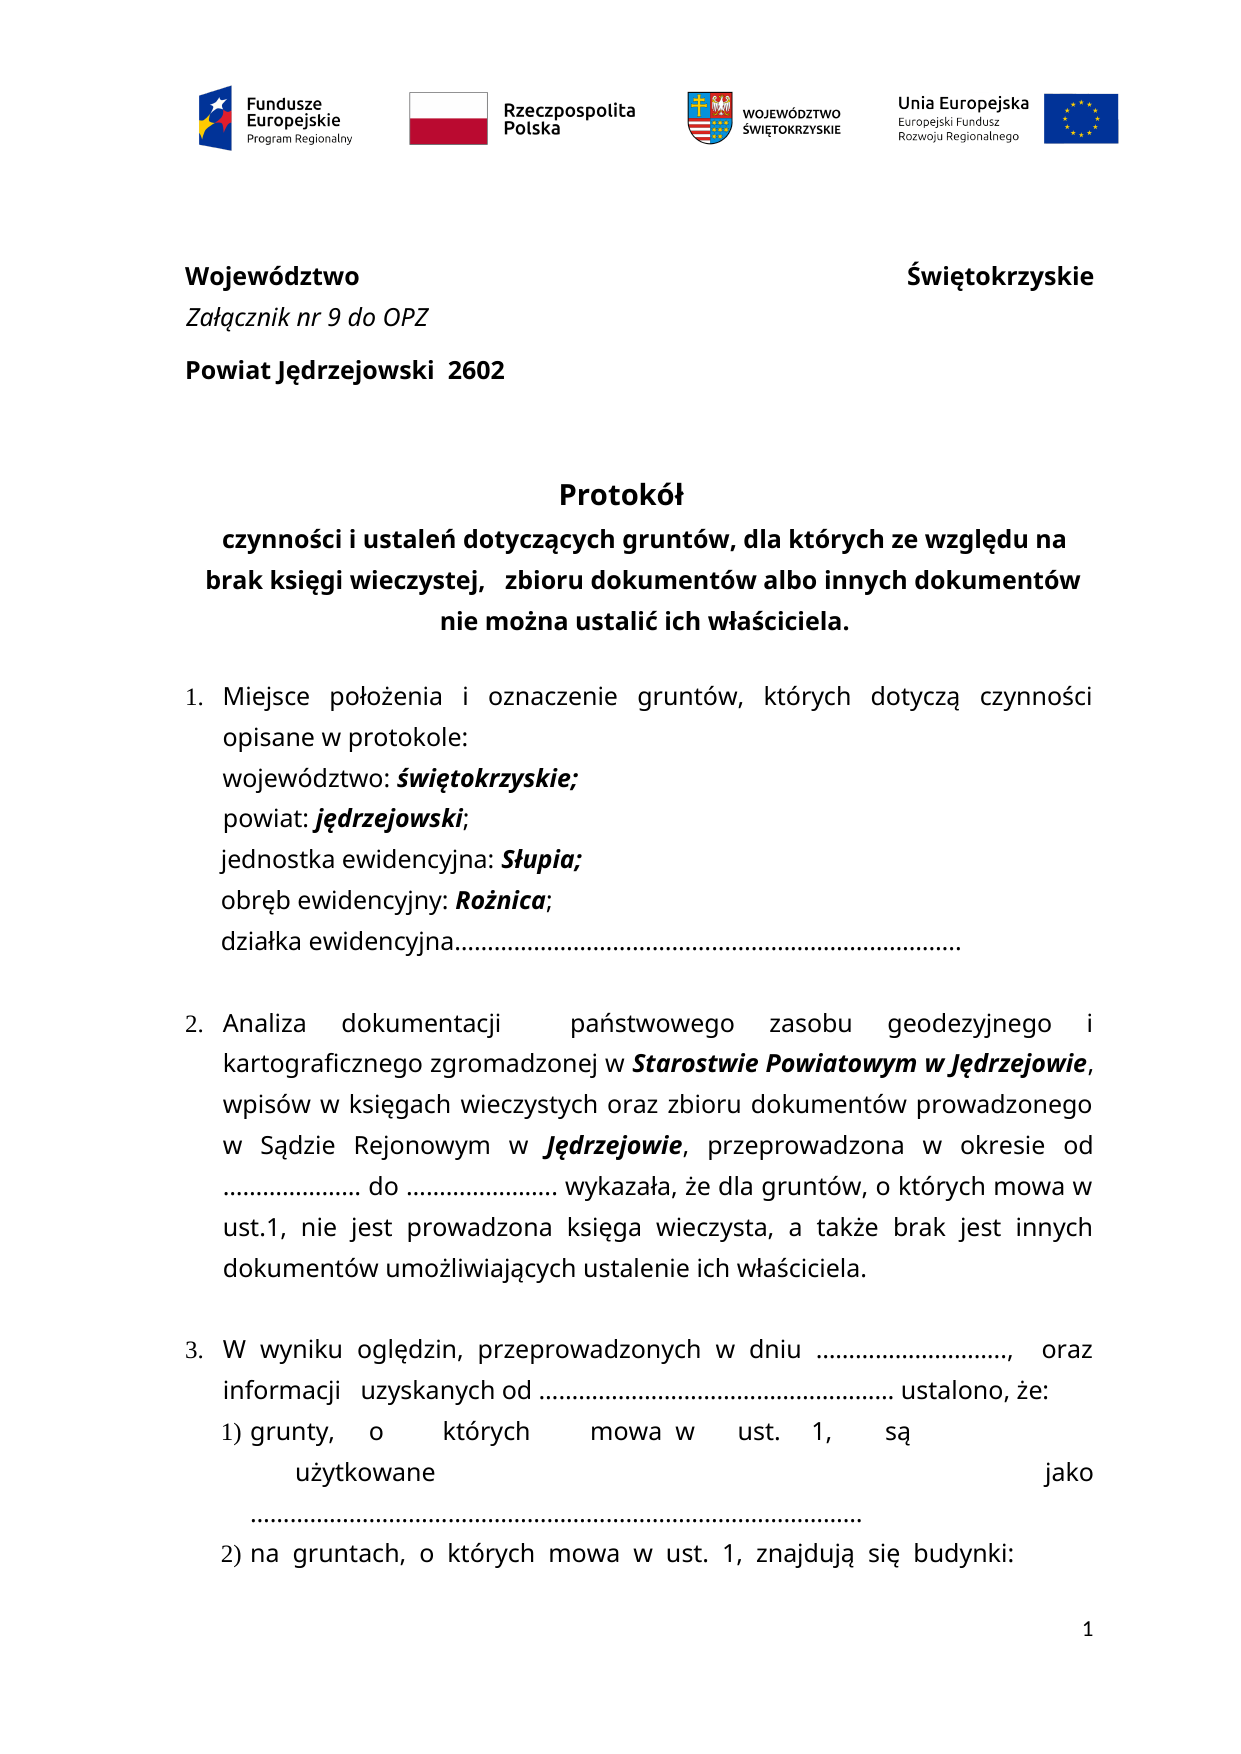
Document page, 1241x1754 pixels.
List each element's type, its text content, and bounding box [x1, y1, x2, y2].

picture [185, 73, 1132, 164]
text nie można ustalić ich właściciela. [192, 604, 1094, 638]
text jednostka ewidencyjna: Słupia; [221, 842, 1094, 876]
text Powiat Jędrzejowski 2602 [185, 353, 1094, 387]
list na gruntach, o których mowa w ust. 1, znajdują się budynki: [221, 1536, 1094, 1570]
text działka ewidencyjna………………………………………………………………….. [221, 924, 1094, 958]
text województwo: świętokrzyskie; [222, 760, 1094, 794]
list W wyniku oględzin, przeprowadzonych w dniu ……………………….., oraz informacji uzyskanych od ……………………………………………… ustalono, że: [185, 1332, 1094, 1407]
text powiat: jędrzejowski; [223, 801, 1094, 835]
text Protokół [147, 474, 1094, 514]
text Województwo Świętokrzyskie Załącznik nr 9 do OPZ [185, 258, 1094, 333]
text obręb ewidencyjny: Rożnica; [221, 883, 1094, 917]
list Analiza dokumentacji państwowego zasobu geodezyjnego i kartograficznego zgromadzonej w Starostwie Powiatowym w Jędrzejowie, wpisów w księgach wieczystych oraz zbioru dokumentów prowadzonego w Sądzie Rejonowym w Jędrzejowie, przeprowadzona w okresie od ………………… do ………………….. wykazała, że dla gruntów, o których mowa w ust.1, nie jest prowadzona księga wieczysta, a także brak jest innych dokumentów umożliwiających ustalenie ich właściciela. [185, 1005, 1094, 1284]
list grunty, o których mowa w ust. 1, są użytkowane jako ………………………………………………………………………………… [221, 1414, 1094, 1529]
text czynności i ustaleń dotyczących gruntów, dla których ze względu na brak księgi wieczystej, zbioru dokumentów albo innych dokumentów [192, 522, 1094, 597]
list Miejsce położenia i oznaczenie gruntów, których dotyczą czynności opisane w protokole: [185, 679, 1094, 753]
